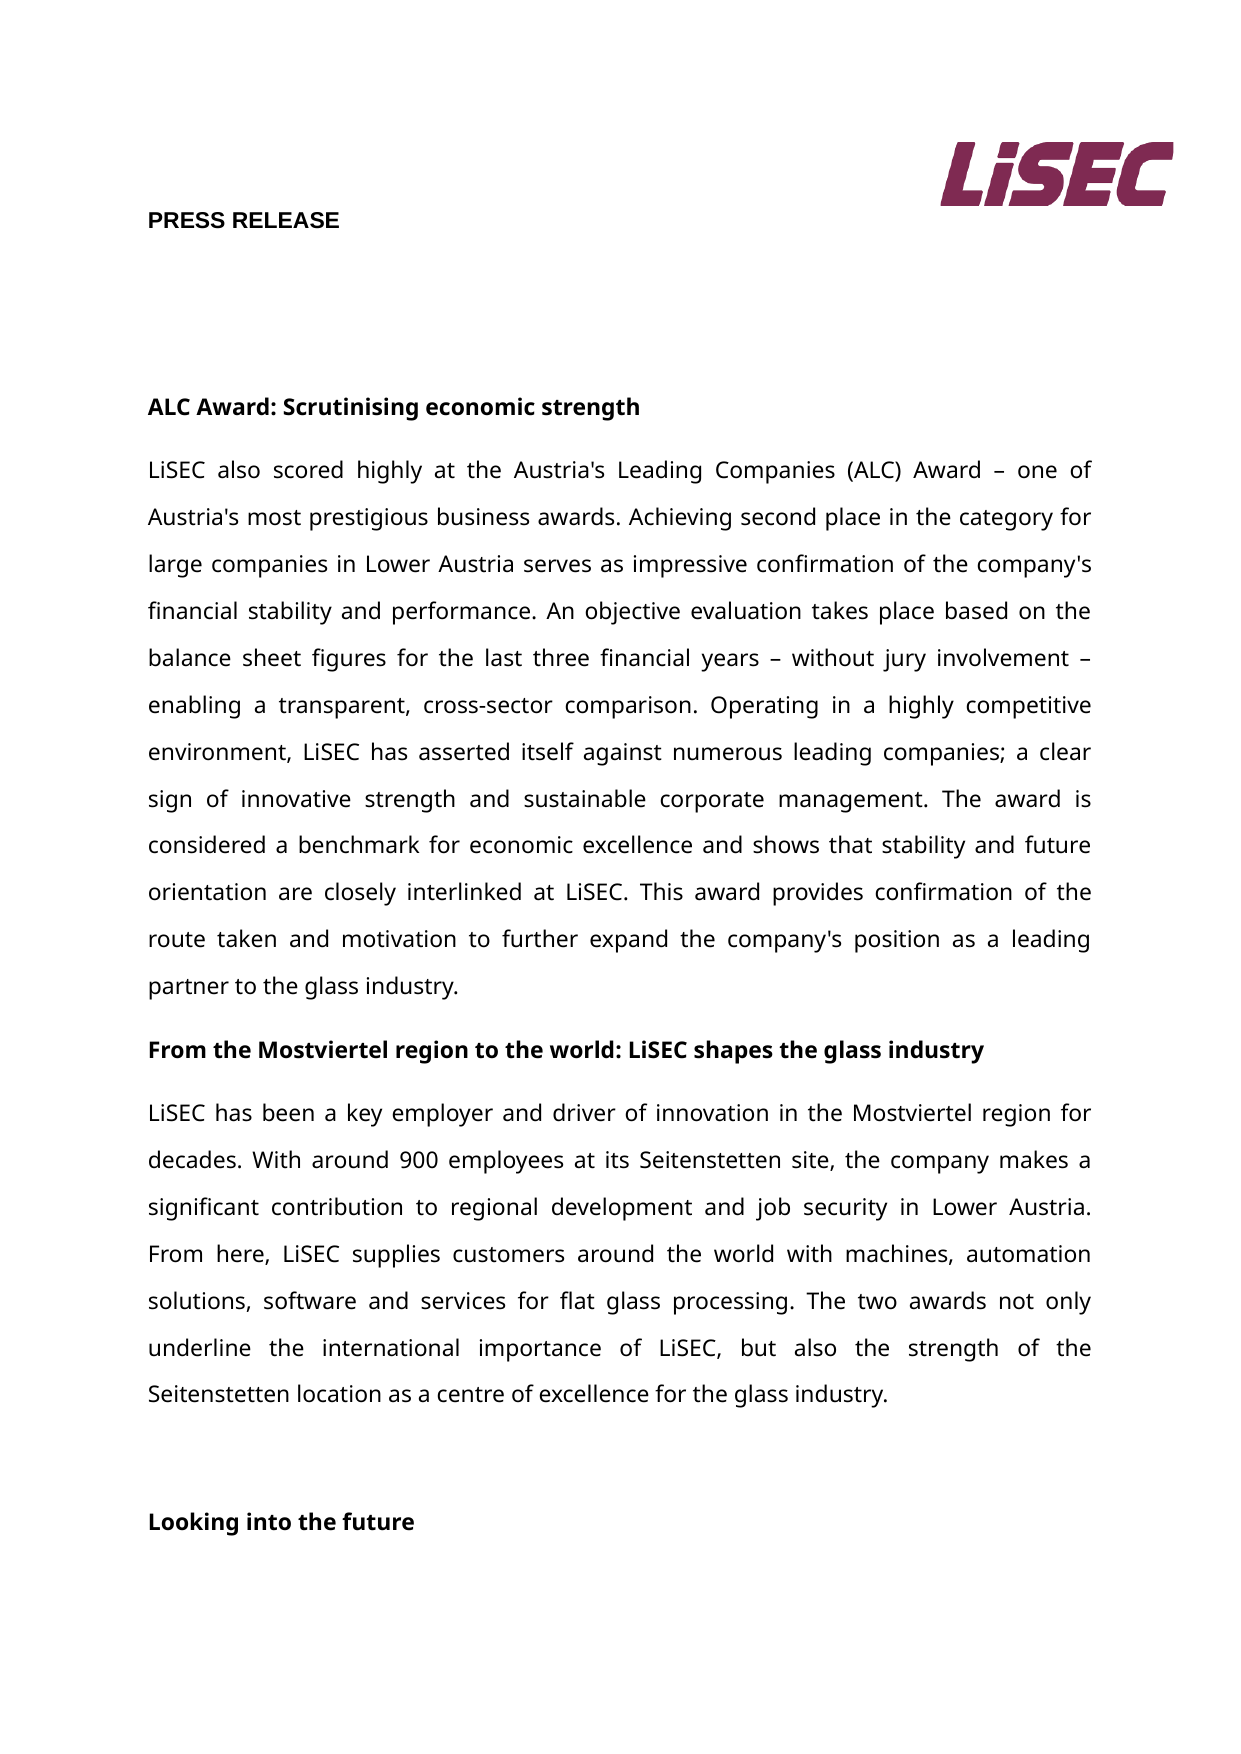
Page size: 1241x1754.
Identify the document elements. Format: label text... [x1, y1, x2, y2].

text From the Mostviertel region to the world: LiSEC shapes the glass industry [148, 1034, 1093, 1065]
text Looking into the future [148, 1506, 1093, 1537]
picture [939, 142, 1173, 205]
text ALC Award: Scrutinising economic strength [148, 391, 1093, 422]
text LiSEC also scored highly at the Austria's Leading Companies (ALC) Award – one of Austria's most prestigious business awards. Achieving second place in the category for large companies in Lower Austria serves as impressive confirmation of the company's financial stability and performance. An objective evaluation takes place based on the balance sheet figures for the last three financial years – without jury involvement – enabling a transparent, cross-sector comparison. Operating in a highly competitive environment, LiSEC has asserted itself against numerous leading companies; a clear sign of innovative strength and sustainable corporate management. The award is considered a benchmark for economic excellence and shows that stability and future orientation are closely interlinked at LiSEC. This award provides confirmation of the route taken and motivation to further expand the company's position as a leading partner to the glass industry. [148, 454, 1093, 1001]
text LiSEC has been a key employer and driver of innovation in the Mostviertel region for decades. With around 900 employees at its Seitenstetten site, the company makes a significant contribution to regional development and job security in Lower Austria. From here, LiSEC supplies customers around the world with machines, automation solutions, software and services for flat glass processing. The two awards not only underline the international importance of LiSEC, but also the strength of the Seitenstetten location as a centre of excellence for the glass industry. [148, 1097, 1093, 1410]
